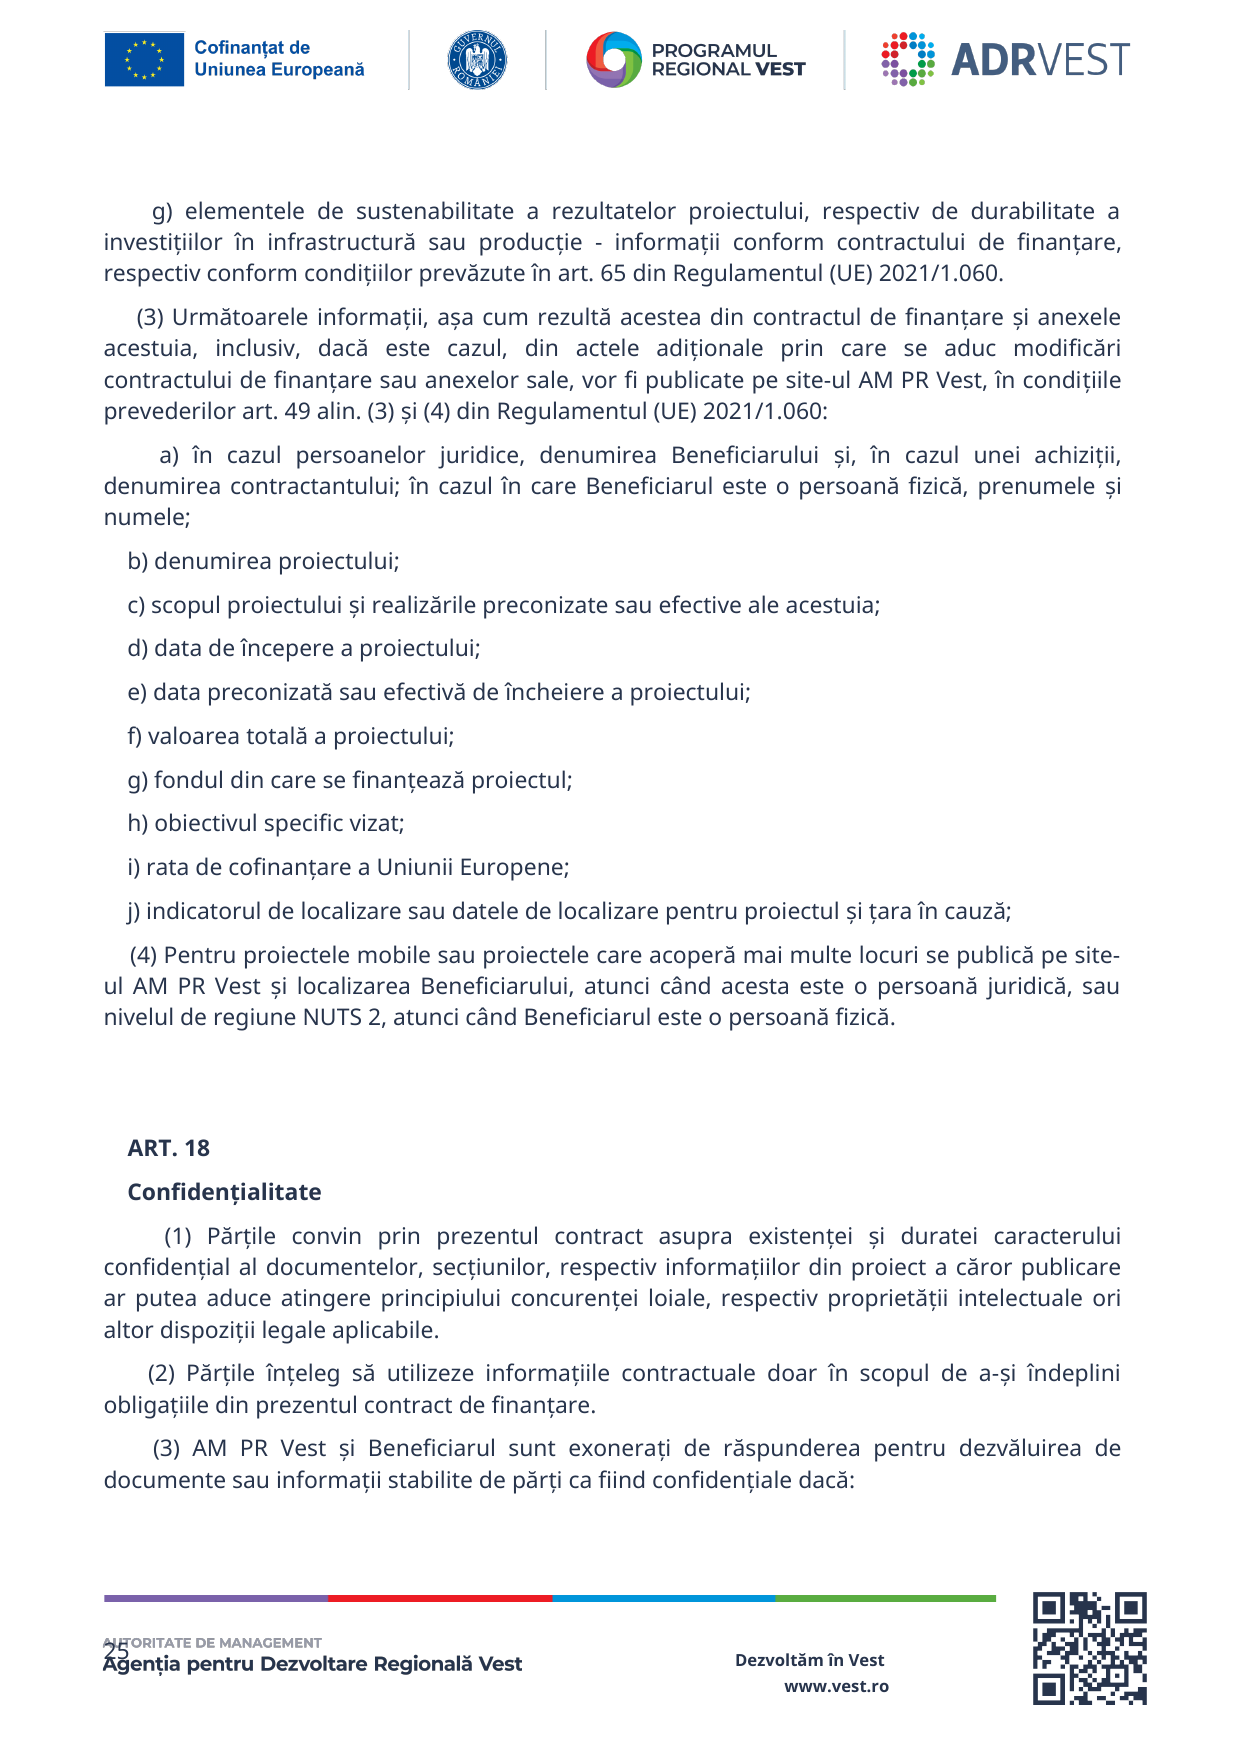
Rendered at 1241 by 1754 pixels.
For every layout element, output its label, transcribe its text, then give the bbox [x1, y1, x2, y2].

text e) data preconizată sau efectivă de încheiere a proiectului; [103, 676, 1122, 707]
text f) valoarea totală a proiectului; [103, 720, 1122, 751]
text ART. 18 [103, 1132, 1122, 1164]
text j) indicatorul de localizare sau datele de localizare pentru proiectul şi ţara în cauză; [103, 895, 1122, 926]
text (2) Părţile înţeleg să utilizeze informaţiile contractuale doar în scopul de a-şi îndeplini obligaţiile din prezentul contract de finanţare. [103, 1357, 1122, 1420]
text g) elementele de sustenabilitate a rezultatelor proiectului, respectiv de durabilitate a investiţiilor în infrastructură sau producţie - informaţii conform contractului de finanţare, respectiv conform condiţiilor prevăzute în art. 65 din Regulamentul (UE) 2021/1.060. [103, 195, 1122, 289]
text g) fondul din care se finanţează proiectul; [103, 764, 1122, 795]
text i) rata de cofinanţare a Uniunii Europene; [103, 851, 1122, 882]
text Confidenţialitate [103, 1176, 1122, 1207]
text h) obiectivul specific vizat; [103, 807, 1122, 839]
picture [1025, 1583, 1156, 1714]
text (1) Părţile convin prin prezentul contract asupra existenţei şi duratei caracterului confidenţial al documentelor, secţiunilor, respectiv informaţiilor din proiect a căror publicare ar putea aduce atingere principiului concurenţei loiale, respectiv proprietăţii intelectuale ori altor dispoziţii legale aplicabile. [103, 1220, 1122, 1345]
text (4) Pentru proiectele mobile sau proiectele care acoperă mai multe locuri se publică pe site-ul AM PR Vest şi localizarea Beneficiarului, atunci când acesta este o persoană juridică, sau nivelul de regiune NUTS 2, atunci când Beneficiarul este o persoană fizică. [103, 939, 1122, 1032]
text a) în cazul persoanelor juridice, denumirea Beneficiarului şi, în cazul unei achiziţii, denumirea contractantului; în cazul în care Beneficiarul este o persoană fizică, prenumele şi numele; [103, 439, 1122, 532]
text (3) Următoarele informaţii, aşa cum rezultă acestea din contractul de finanţare şi anexele acestuia, inclusiv, dacă este cazul, din actele adiţionale prin care se aduc modificări contractului de finanţare sau anexelor sale, vor fi publicate pe site-ul AM PR Vest, în condiţiile prevederilor art. 49 alin. (3) şi (4) din Regulamentul (UE) 2021/1.060: [103, 301, 1122, 426]
text c) scopul proiectului şi realizările preconizate sau efective ale acestuia; [103, 589, 1122, 620]
text (3) AM PR Vest și Beneficiarul sunt exoneraţi de răspunderea pentru dezvăluirea de documente sau informaţii stabilite de părţi ca fiind confidenţiale dacă: [103, 1432, 1122, 1495]
picture [103, 30, 1131, 90]
text b) denumirea proiectului; [103, 545, 1122, 576]
text d) data de începere a proiectului; [103, 632, 1122, 664]
